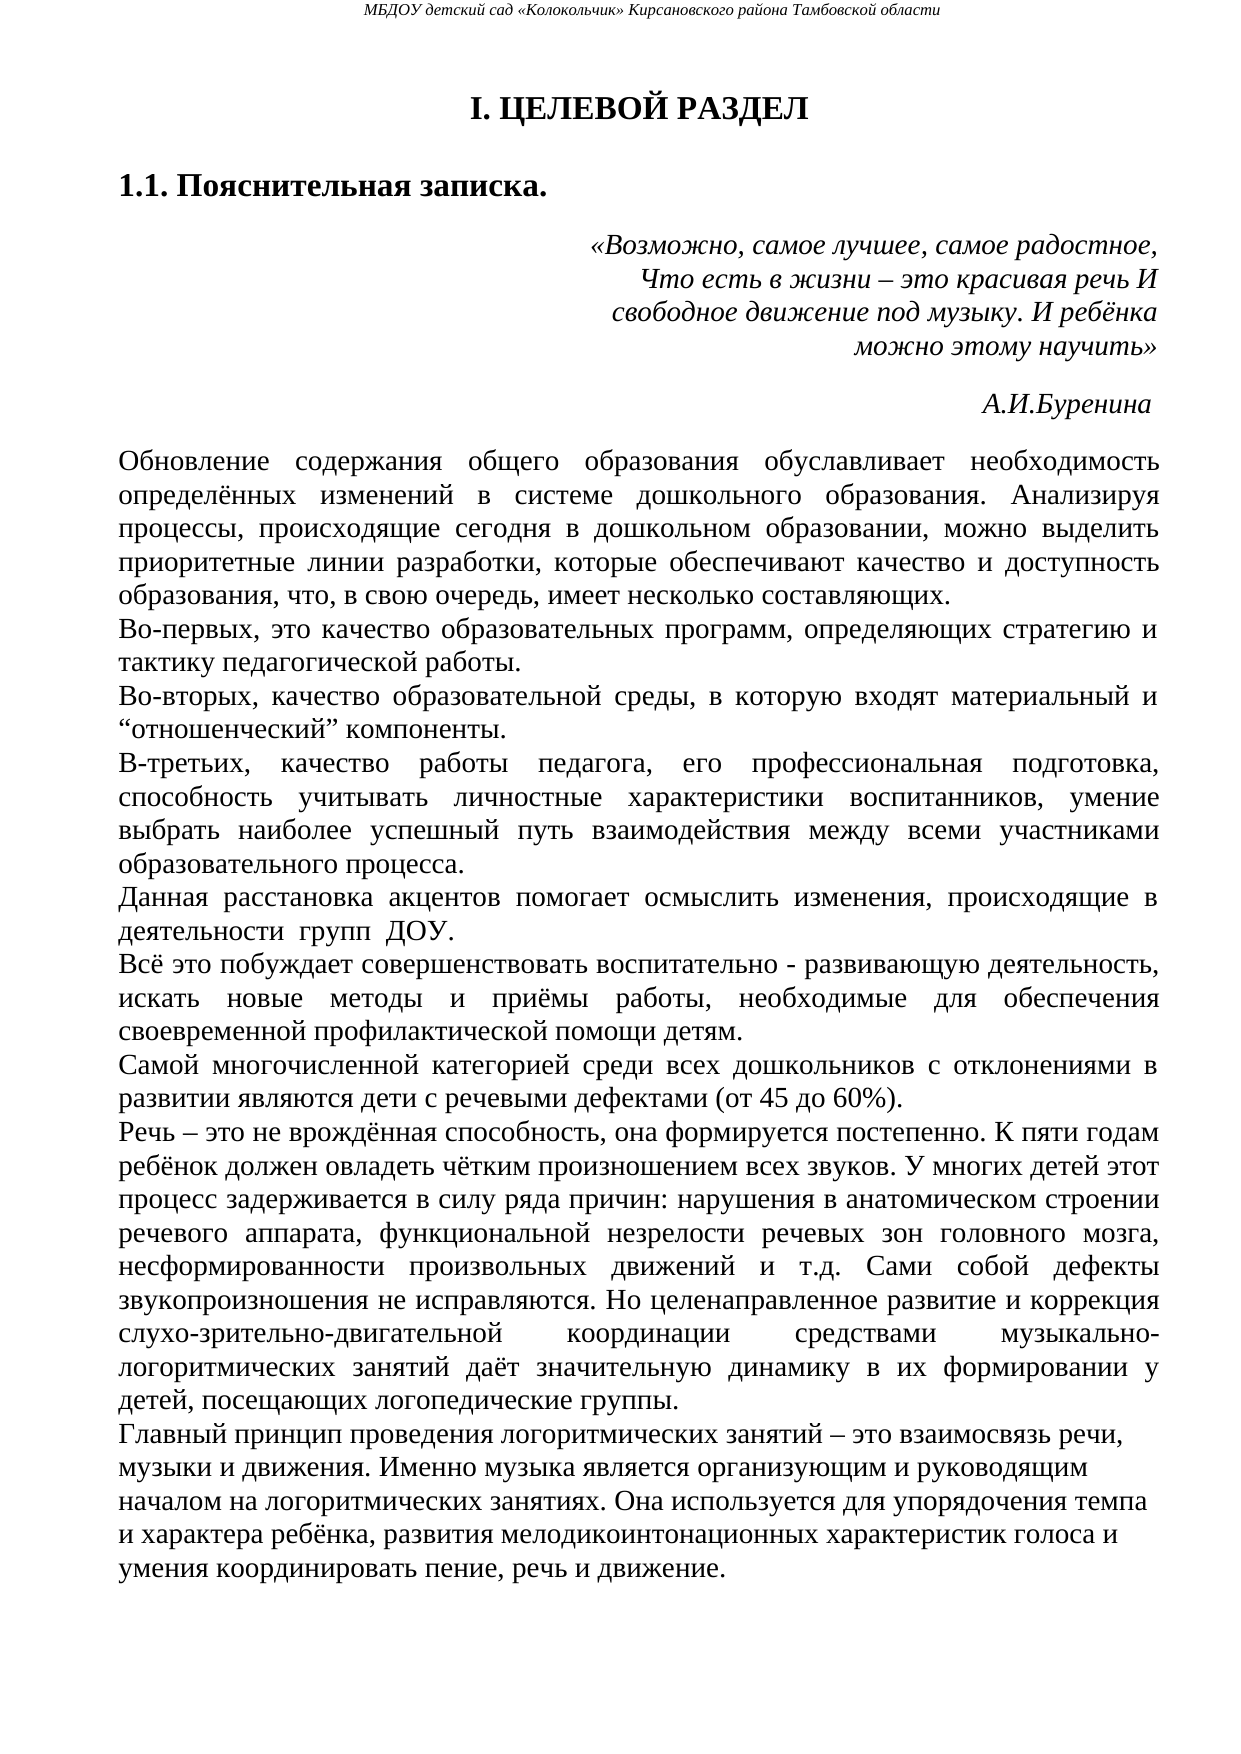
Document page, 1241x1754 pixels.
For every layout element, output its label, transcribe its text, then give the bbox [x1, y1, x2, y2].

text А.И.Буренина [983, 386, 1187, 419]
text Во-первых, это качество образовательных программ, определяющих стратегию и тактику педагогической работы. [118, 611, 1158, 678]
text Всё это побуждает совершенствовать воспитательно - развивающую деятельность, искать новые методы и приёмы работы, необходимые для обеспечения своевременной профилактической помощи детям. [118, 946, 1160, 1047]
text Данная расстановка акцентов помогает осмыслить изменения, происходящие в деятельности групп ДОУ. [118, 879, 1158, 946]
text Обновление содержания общего образования обуславливает необходимость определённых изменений в системе дошкольного образования. Анализируя процессы, происходящие сегодня в дошкольном образовании, можно выделить приоритетные линии разработки, которые обеспечивают качество и доступность образования, что, в свою очередь, имеет несколько составляющих. [118, 443, 1160, 611]
text Самой многочисленной категорией среди всех дошкольников с отклонениями в развитии являются дети с речевыми дефектами (от 45 до 60%). [118, 1047, 1158, 1114]
text І. ЦЕЛЕВОЙ РАЗДЕЛ [118, 88, 1160, 127]
text Речь – это не врождённая способность, она формируется постепенно. К пяти годам ребёнок должен овладеть чётким произношением всех звуков. У многих детей этот процесс задерживается в силу ряда причин: нарушения в анатомическом строении речевого аппарата, функциональной незрелости речевых зон головного мозга, несформированности произвольных движений и т.д. Сами собой дефекты звукопроизношения не исправляются. Но целенаправленное развитие и коррекция слухо-зрительно-двигательной координации средствами музыкально-логоритмических занятий даёт значительную динамику в их формировании у детей, посещающих логопедические группы. [118, 1114, 1160, 1416]
text Главный принцип проведения логоритмических занятий – это взаимосвязь речи, музыки и движения. Именно музыка является организующим и руководящим началом на логоритмических занятиях. Она используется для упорядочения темпа и характера ребёнка, развития мелодикоинтонационных характеристик голоса и умения координировать пение, речь и движение. [118, 1416, 1160, 1584]
text «Возможно, самое лучшее, самое радостное, Что есть в жизни – это красивая речь И свободное движение под музыку. И ребёнка можно этому научить» [583, 227, 1160, 362]
text 1.1. Пояснительная записка. [118, 165, 1160, 203]
text Во-вторых, качество образовательной среды, в которую входят материальный и “отношенческий” компоненты. [118, 678, 1158, 745]
text В-третьих, качество работы педагога, его профессиональная подготовка, способность учитывать личностные характеристики воспитанников, умение выбрать наиболее успешный путь взаимодействия между всеми участниками образовательного процесса. [118, 745, 1160, 879]
